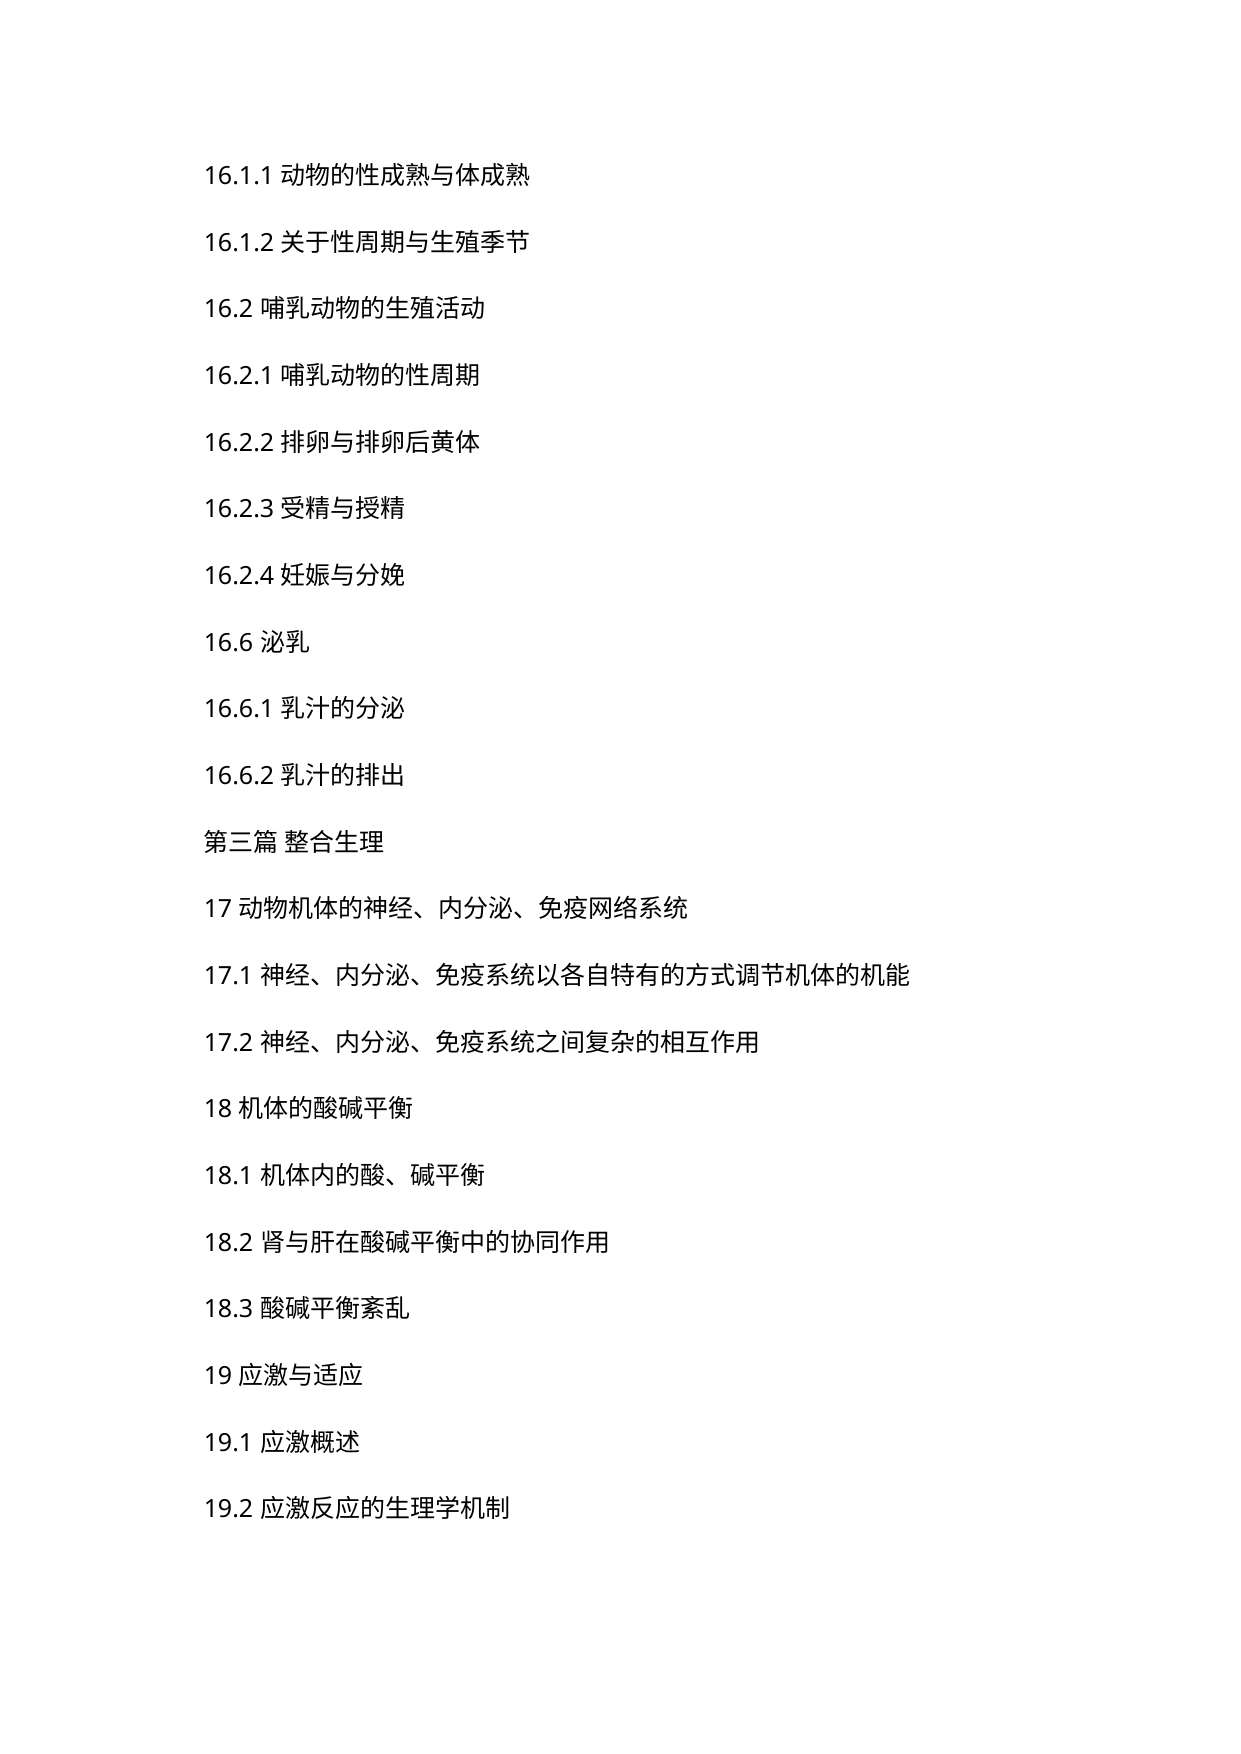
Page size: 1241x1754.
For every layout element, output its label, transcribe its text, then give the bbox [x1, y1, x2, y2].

text 18 机体的酸碱平衡 [153, 1081, 1087, 1127]
text 17 动物机体的神经、内分泌、免疫网络系统 [153, 881, 1087, 927]
text 16.2 哺乳动物的生殖活动 [153, 281, 1087, 327]
text 17.1 神经、内分泌、免疫系统以各自特有的方式调节机体的机能 [153, 948, 1087, 993]
text 16.6 泌乳 [153, 614, 1087, 660]
text 16.2.3 受精与授精 [153, 481, 1087, 527]
text 16.1.1 动物的性成熟与体成熟 [153, 148, 1087, 193]
text 16.2.4 妊娠与分娩 [153, 548, 1087, 593]
text 第三篇 整合生理 [153, 814, 1087, 860]
text 19.2 应激反应的生理学机制 [153, 1481, 1087, 1527]
text 19 应激与适应 [153, 1348, 1087, 1393]
text 16.1.2 关于性周期与生殖季节 [153, 214, 1087, 260]
text 16.2.1 哺乳动物的性周期 [153, 348, 1087, 393]
text 18.3 酸碱平衡紊乱 [153, 1281, 1087, 1327]
text 16.6.2 乳汁的排出 [153, 748, 1087, 793]
text 16.2.2 排卵与排卵后黄体 [153, 414, 1087, 460]
text 18.2 肾与肝在酸碱平衡中的协同作用 [153, 1214, 1087, 1260]
text 19.1 应激概述 [153, 1414, 1087, 1460]
text 16.6.1 乳汁的分泌 [153, 681, 1087, 727]
text 17.2 神经、内分泌、免疫系统之间复杂的相互作用 [153, 1014, 1087, 1060]
text 18.1 机体内的酸、碱平衡 [153, 1148, 1087, 1193]
